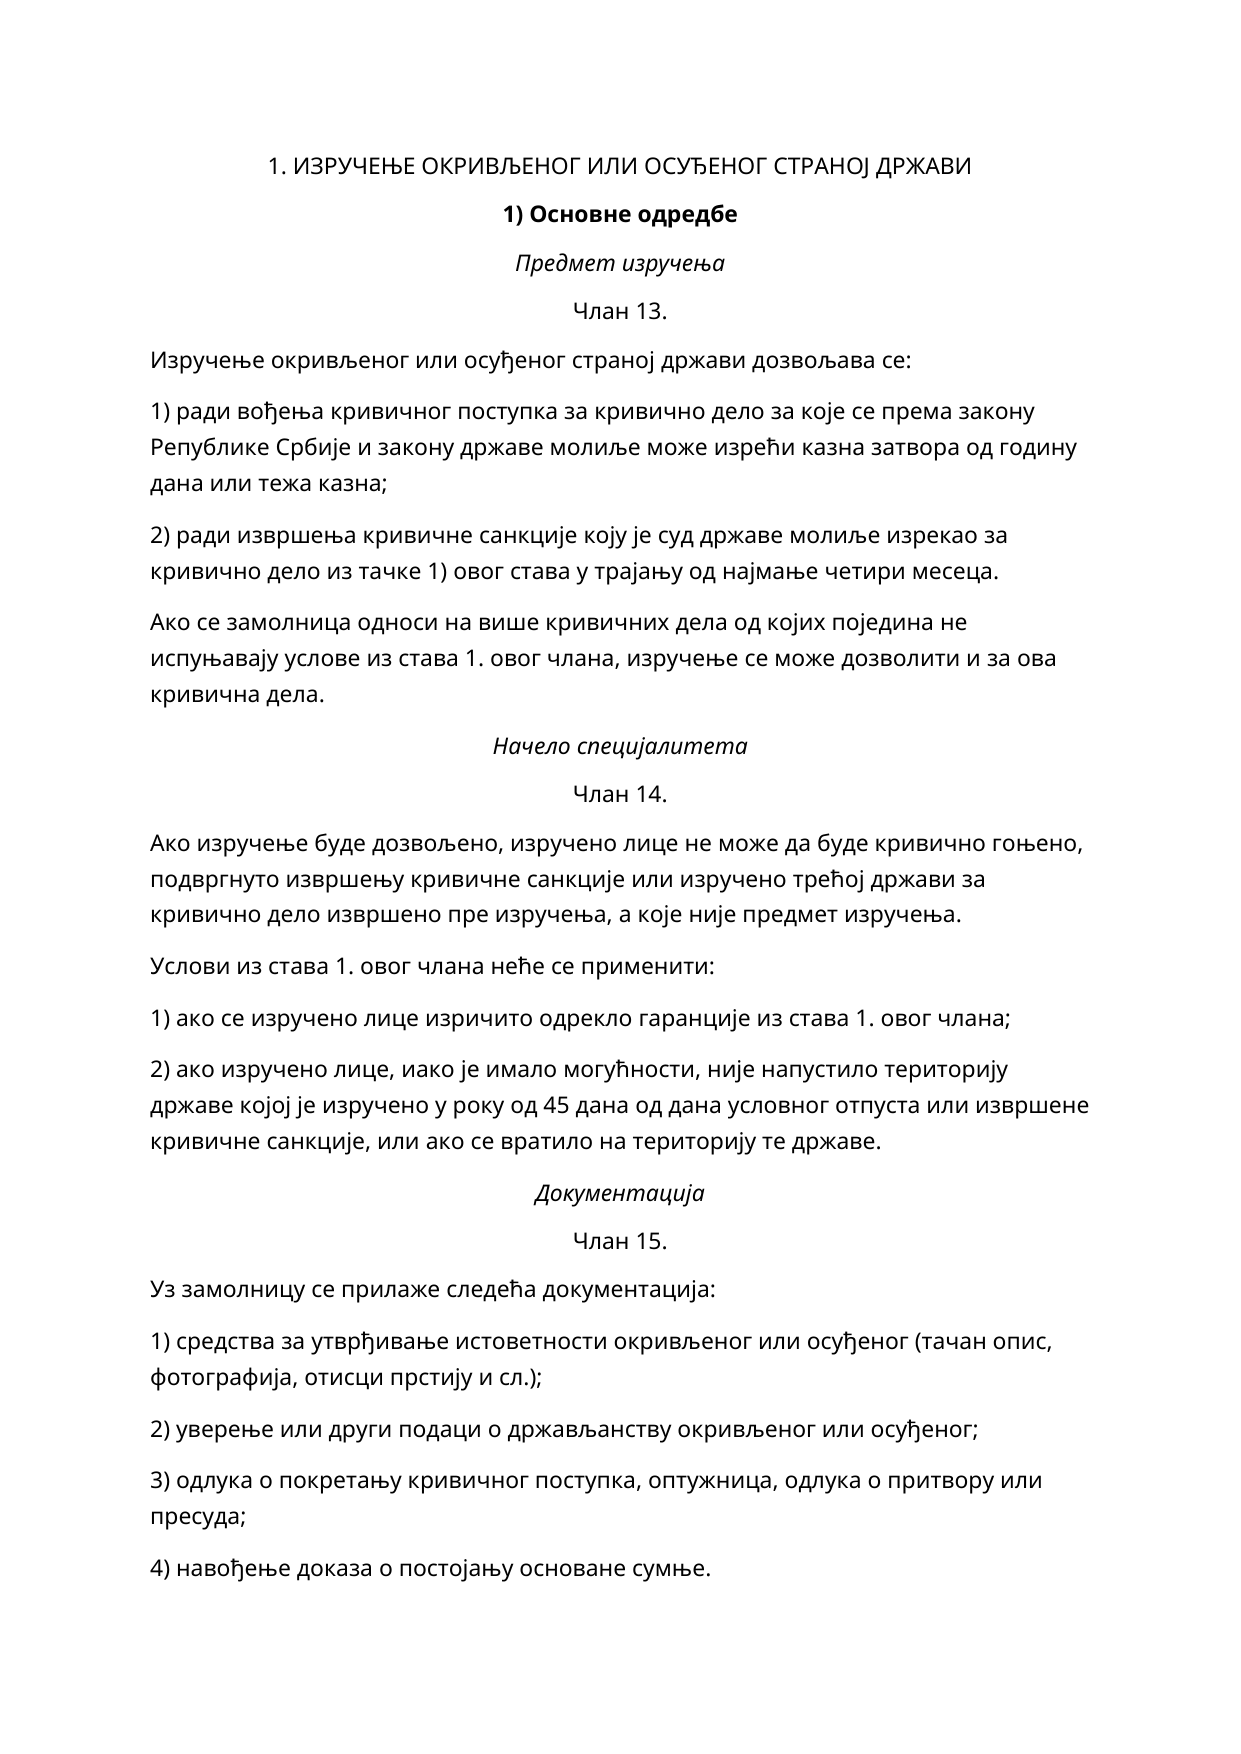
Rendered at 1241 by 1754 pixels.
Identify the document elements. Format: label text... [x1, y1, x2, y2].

text 2) ако изручено лице, иако је имало могућности, није напустило територију државе којој је изручено у року од 45 дана од дана условног отпуста или извршене кривичне санкције, или ако се вратило на територију те државе. [150, 1053, 1090, 1156]
text 2) ради извршења кривичне санкције коју је суд државе молиље изрекао за кривично дело из тачке 1) овог става у трајању од најмање четири месеца. [150, 519, 1090, 586]
text Изручење окривљеног или осуђеног страној држави дозвољава се: [150, 344, 1090, 375]
text Члан 14. [150, 778, 1090, 809]
text Ако изручење буде дозвољено, изручено лице не може да буде кривично гоњено, подвргнуто извршењу кривичне санкције или изручено трећој држави за кривично дело извршено пре изручења, а које није предмет изручења. [150, 827, 1090, 930]
text 4) навођење доказа о постојању основане сумње. [150, 1552, 1090, 1583]
text Документација [150, 1177, 1090, 1208]
text Члан 15. [150, 1225, 1090, 1256]
text 3) одлука о покретању кривичног поступка, оптужница, одлука о притвору или пресуда; [150, 1464, 1090, 1531]
text 1) ако се изручено лице изричито одрекло гаранције из става 1. овог члана; [150, 1002, 1090, 1033]
text Члан 13. [150, 295, 1090, 327]
text 1. ИЗРУЧЕЊЕ ОКРИВЉЕНОГ ИЛИ ОСУЂЕНОГ СТРАНОЈ ДРЖАВИ [150, 150, 1090, 181]
text 1) ради вођења кривичног поступка за кривично дело за које се према закону Републике Србије и закону државе молиље може изрећи казна затвора од годину дана или тежа казна; [150, 395, 1090, 498]
text Услови из става 1. овог члана неће се применити: [150, 950, 1090, 981]
text 2) уверење или други подаци о држављанству окривљеног или осуђеног; [150, 1412, 1090, 1444]
text Ако се замолница односи на више кривичних дела од којих поједина не испуњавају услове из става 1. овог члана, изручење се може дозволити и за ова кривична дела. [150, 606, 1090, 709]
text 1) средства за утврђивање истоветности окривљеног или осуђеног (тачан опис, фотографија, отисци прстију и сл.); [150, 1325, 1090, 1392]
text Уз замолницу се прилаже следећа документација: [150, 1273, 1090, 1305]
text Начело специјалитета [150, 730, 1090, 761]
text Предмет изручења [150, 247, 1090, 278]
text 1) Основне одредбе [150, 198, 1090, 230]
